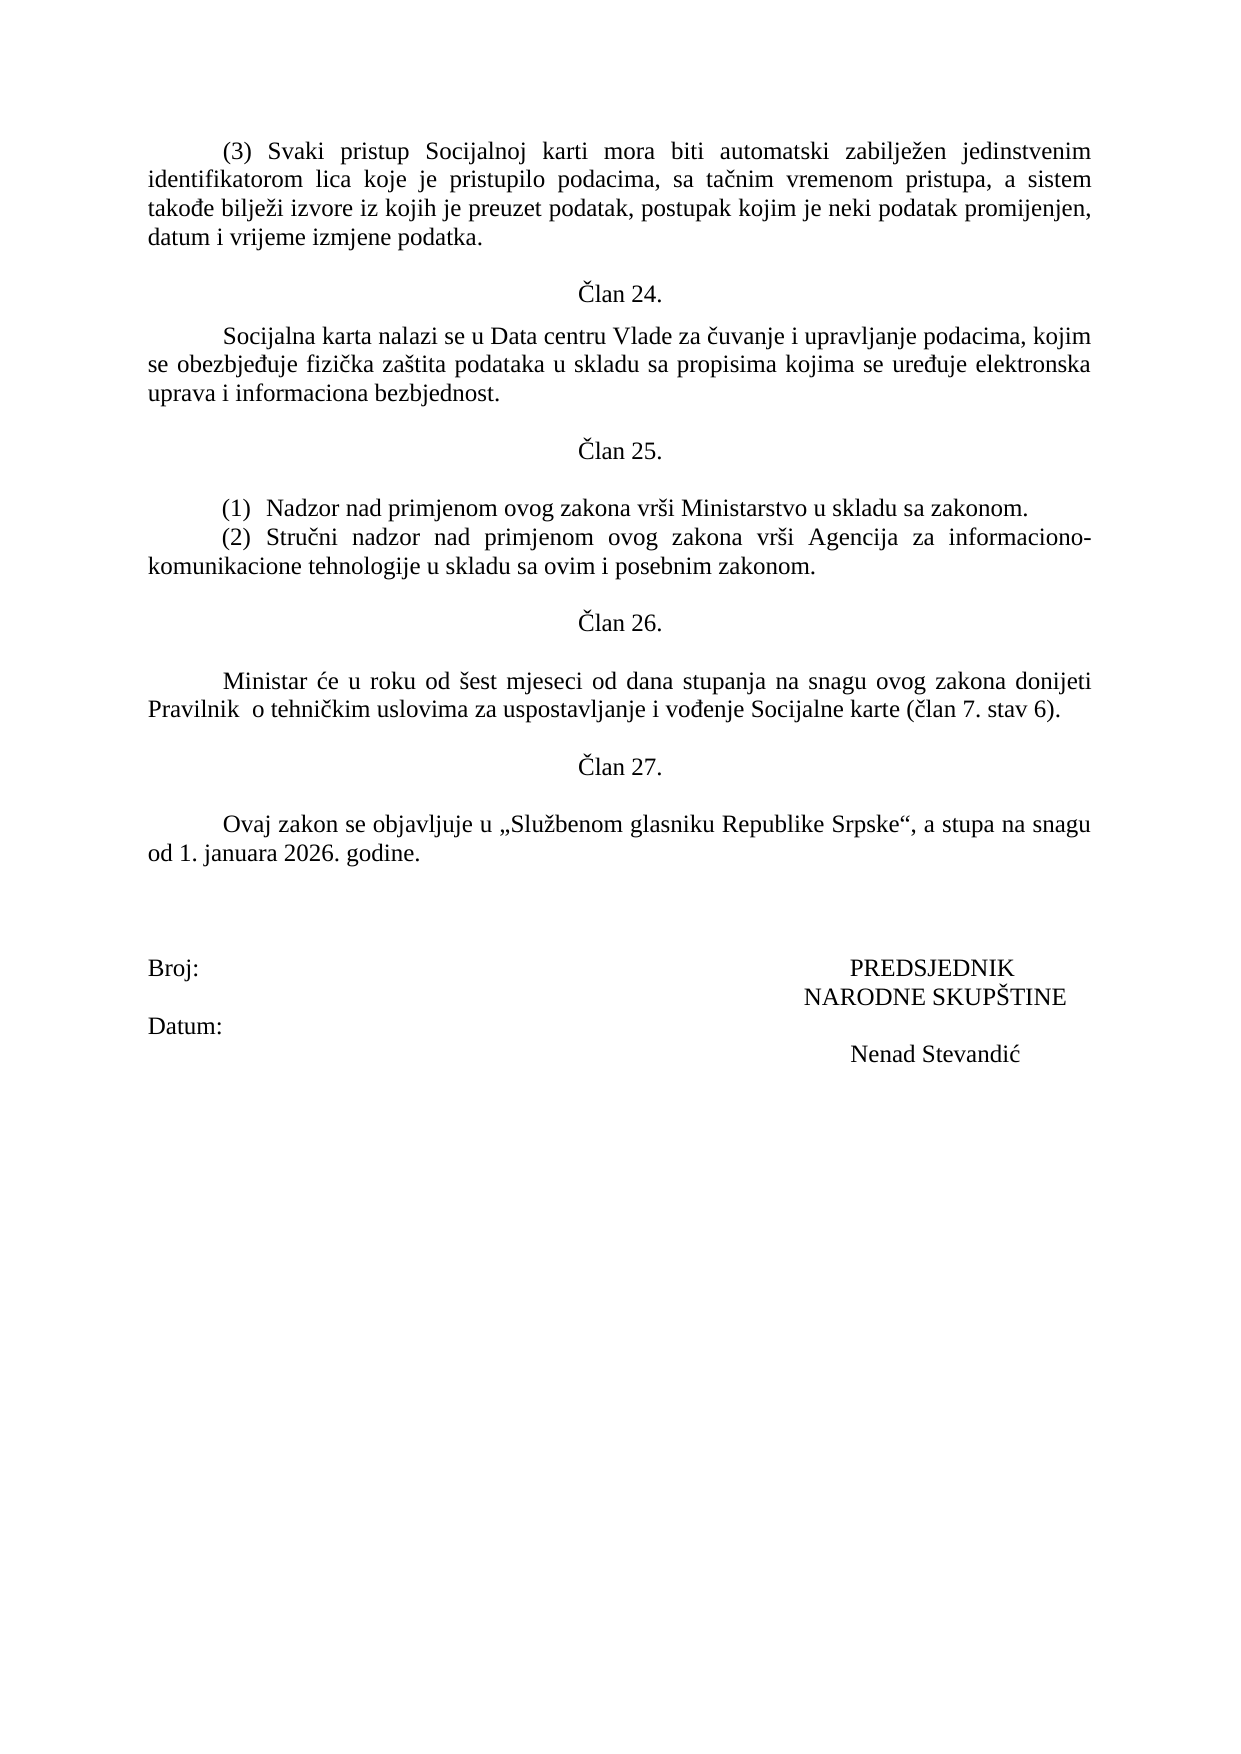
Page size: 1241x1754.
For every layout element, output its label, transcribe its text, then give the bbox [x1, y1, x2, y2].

text Socijalna karta nalazi se u Data centru Vlade za čuvanje i upravljanje podacima, kojim se obezbjeđuje fizička zaštita podataka u skladu sa propisima kojima se uređuje elektronska uprava i informaciona bezbjednost. [148, 321, 1092, 407]
text Ministar će u roku od šest mjeseci od dana stupanja na snagu ovog zakona donijeti Pravilnik o tehničkim uslovima za uspostavljanje i vođenje Socijalne karte (član 7. stav 6). [148, 666, 1092, 723]
list Stručni nadzor nad primjenom ovog zakona vrši Agencija za informaciono-komunikacione tehnologije u skladu sa ovim i posebnim zakonom. [148, 522, 1092, 579]
text Nenad Stevandić [148, 1039, 1092, 1068]
text Datum: [148, 1011, 1092, 1039]
list Nadzor nad primjenom ovog zakona vrši Ministarstvo u skladu sa zakonom. [148, 493, 1092, 522]
text Ovaj zakon se objavljuje u „Službenom glasniku Republike Srpske“, a stupa na snagu od 1. januara 2026. godine. [148, 809, 1092, 867]
text Član 27. [148, 752, 1092, 781]
text Član 24. [148, 279, 1092, 308]
text Član 25. [148, 436, 1092, 464]
text Broj: PREDSJEDNIK NARODNE SKUPŠTINE [148, 953, 1092, 1011]
text (3) Svaki pristup Socijalnoj karti mora biti automatski zabilježen jedinstvenim identifikatorom lica koje je pristupilo podacima, sa tačnim vremenom pristupa, a sistem takođe bilježi izvore iz kojih je preuzet podatak, postupak kojim je neki podatak promijenjen, datum i vrijeme izmjene podatka. [148, 136, 1092, 251]
text Član 26. [148, 608, 1092, 637]
